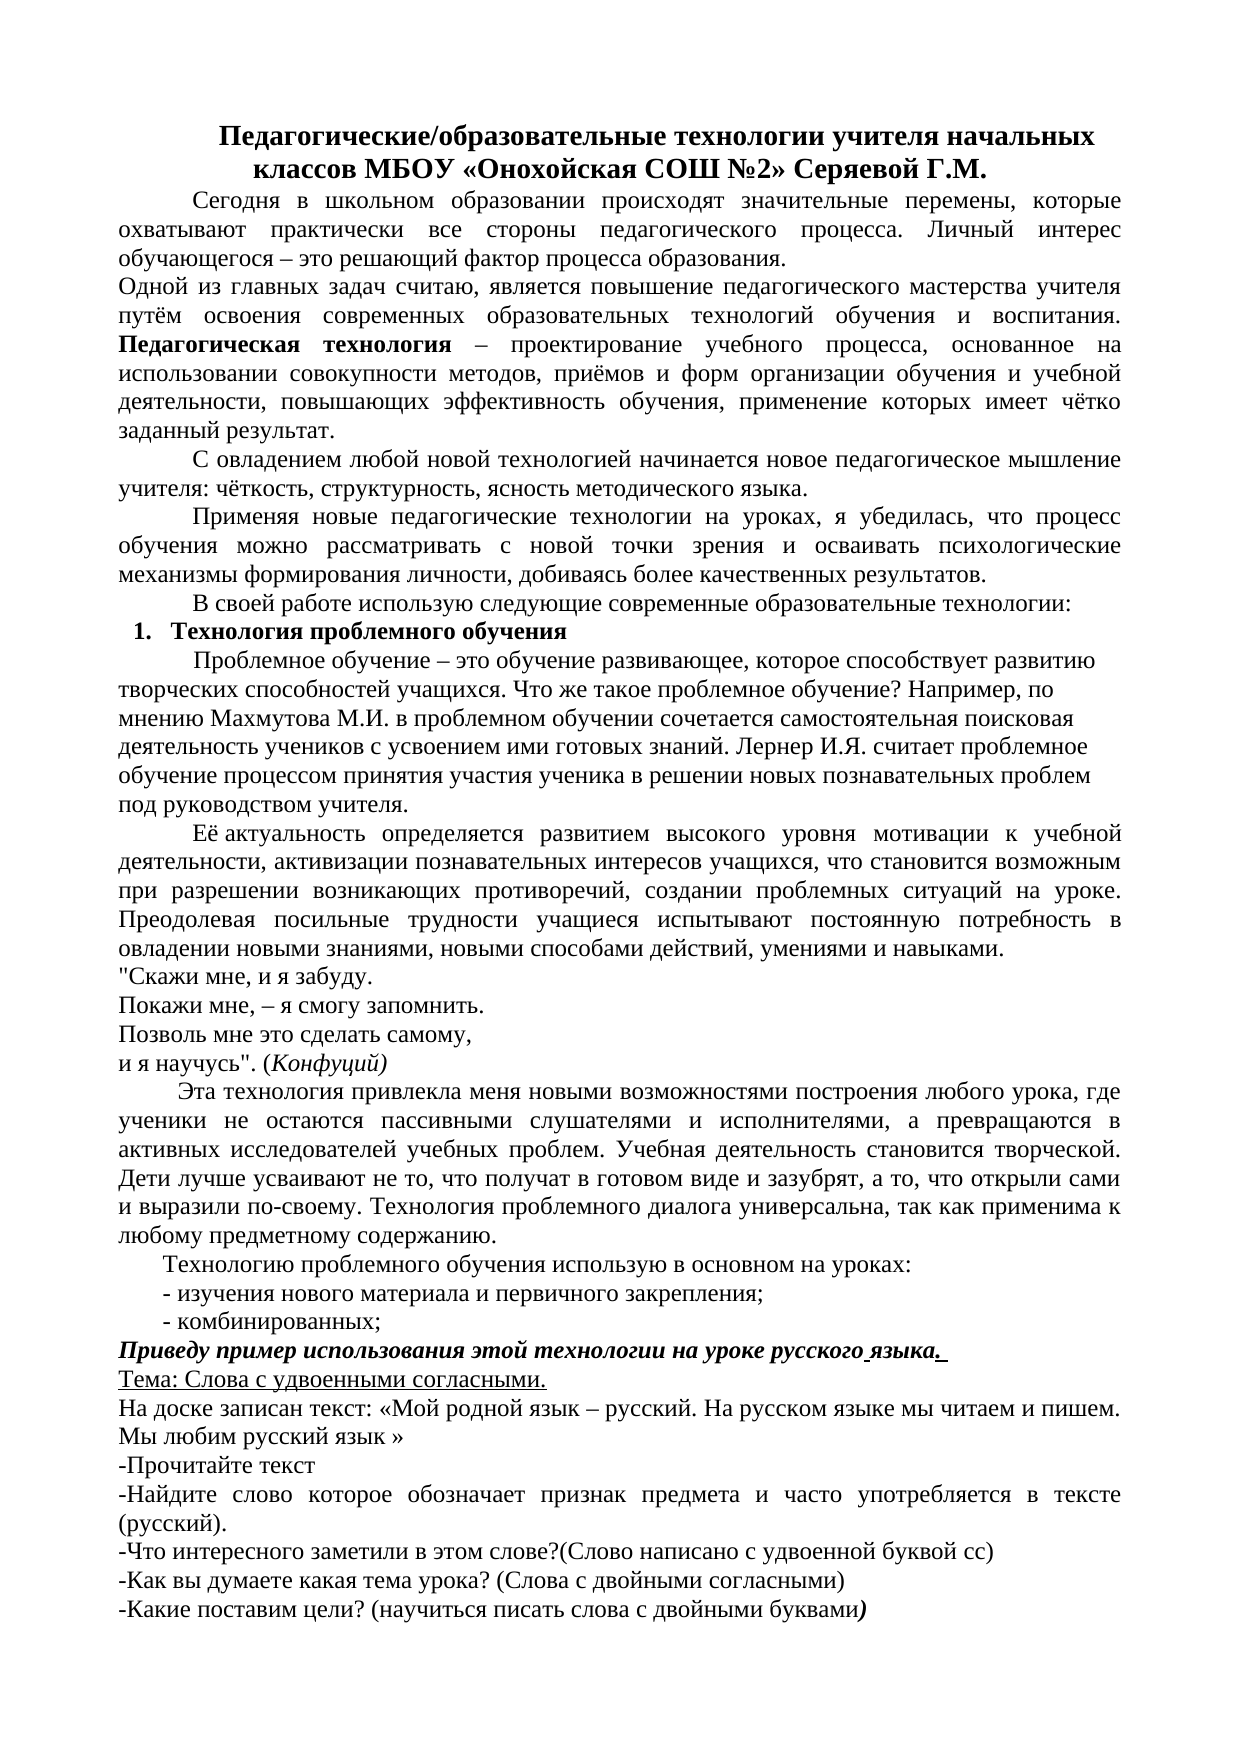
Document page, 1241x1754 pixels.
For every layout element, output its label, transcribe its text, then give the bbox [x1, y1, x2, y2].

text Сегодня в школьном образовании происходят значительные перемены, которые охватывают практически все стороны педагогического процесса. Личный интерес обучающегося – это решающий фактор процесса образования. [118, 185, 1122, 271]
text С овладением любой новой технологией начинается новое педагогическое мышление учителя: чёткость, структурность, ясность методического языка. [118, 444, 1122, 501]
text - комбинированных; [118, 1306, 1122, 1335]
text Её актуальность определяется развитием высокого уровня мотивации к учебной деятельности, активизации познавательных интересов учащихся, что становится возможным при разрешении возникающих противоречий, создании проблемных ситуаций на уроке. Преодолевая посильные трудности учащиеся испытывают постоянную потребность в овладении новыми знаниями, новыми способами действий, умениями и навыками. [118, 818, 1122, 961]
text -Как вы думаете какая тема урока? (Слова с двойными согласными) [118, 1565, 1122, 1594]
text Технологию проблемного обучения использую в основном на уроках: [118, 1249, 1122, 1278]
list Технология проблемного обучения [133, 616, 1122, 645]
text Эта технология привлекла меня новыми возможностями построения любого урока, где ученики не остаются пассивными слушателями и исполнителями, а превращаются в активных исследователей учебных проблем. Учебная деятельность становится творческой. Дети лучше усваивают не то, что получат в готовом виде и зазубрят, а то, что открыли сами и выразили по-своему. Технология проблемного диалога универсальна, так как применима к любому предметному содержанию. [118, 1076, 1122, 1249]
text Тема: Слова с удвоенными согласными. [118, 1364, 1122, 1393]
text -Что интересного заметили в этом слове?(Слово написано с удвоенной буквой сс) [118, 1536, 1122, 1565]
text Проблемное обучение – это обучение развивающее, которое способствует развитию творческих способностей учащихся. Что же такое проблемное обучение? Например, по мнению Махмутова М.И. в проблемном обучении сочетается самостоятельная поисковая деятельность учеников с усвоением ими готовых знаний. Лернер И.Я. считает проблемное обучение процессом принятия участия ученика в решении новых познавательных проблем под руководством учителя. [118, 645, 1122, 818]
text В своей работе использую следующие современные образовательные технологии: [118, 588, 1122, 616]
text Приведу пример использования этой технологии на уроке русского языка. [118, 1335, 1122, 1364]
text На доске записан текст: «Мой родной язык – русский. На русском языке мы читаем и пишем. Мы любим русский язык » [118, 1393, 1122, 1450]
text -Найдите слово которое обозначает признак предмета и часто употребляется в тексте (русский). [118, 1479, 1122, 1536]
text - изучения нового материала и первичного закрепления; [118, 1278, 1122, 1306]
text Одной из главных задач считаю, является повышение педагогического мастерства учителя путём освоения современных образовательных технологий обучения и воспитания. Педагогическая технология – проектирование учебного процесса, основанное на использовании совокупности методов, приёмов и форм организации обучения и учебной деятельности, повышающих эффективность обучения, применение которых имеет чётко заданный результат. [118, 271, 1122, 444]
text Педагогические/образовательные технологии учителя начальных классов МБОУ «Онохойская СОШ №2» Серяевой Г.М. [118, 118, 1122, 185]
text -Какие поставим цели? (научиться писать слова с двойными буквами) [118, 1594, 1122, 1623]
text -Прочитайте текст [118, 1450, 1122, 1479]
text "Скажи мне, и я забуду. Покажи мне, – я смогу запомнить. Позволь мне это сделать самому, и я научусь". (Конфуций) [118, 961, 1122, 1076]
text Применяя новые педагогические технологии на уроках, я убедилась, что процесс обучения можно рассматривать с новой точки зрения и осваивать психологические механизмы формирования личности, добиваясь более качественных результатов. [118, 501, 1122, 588]
